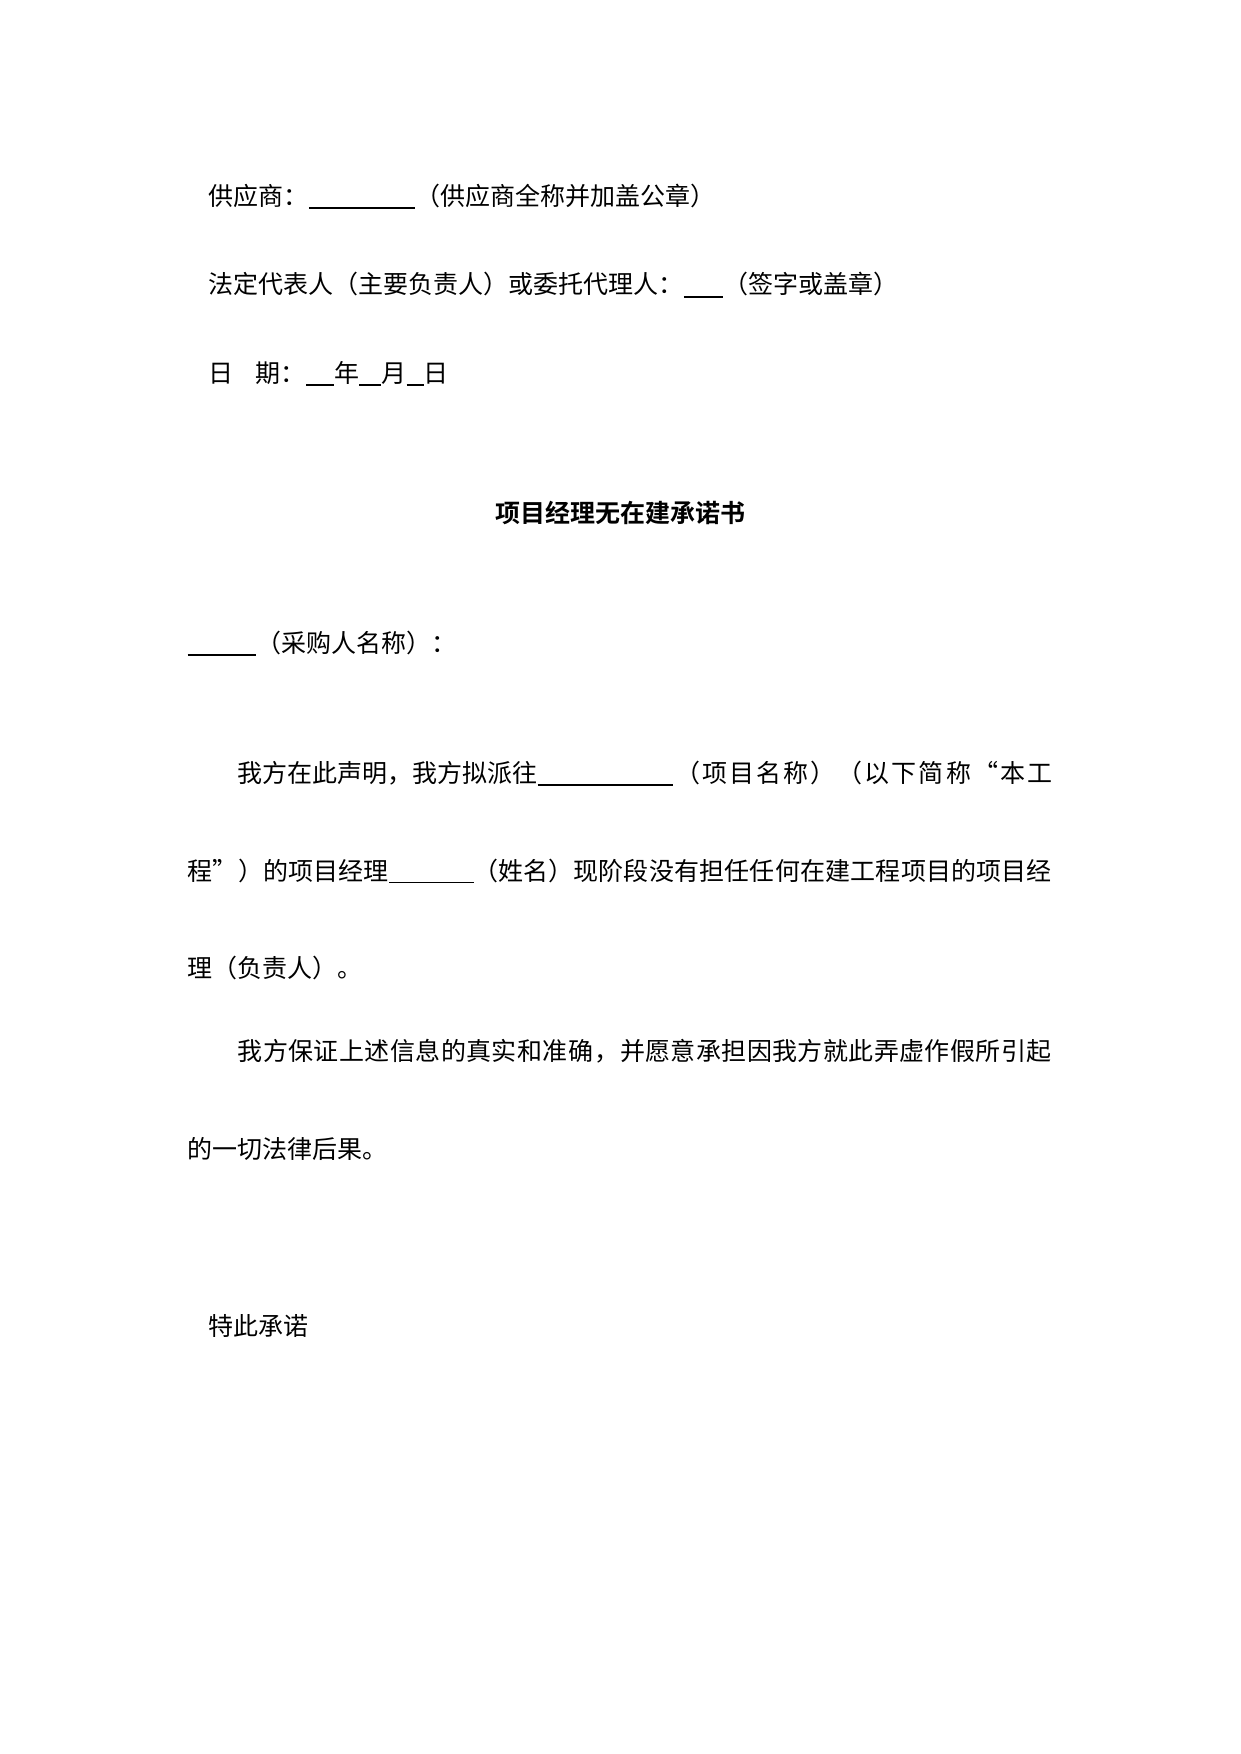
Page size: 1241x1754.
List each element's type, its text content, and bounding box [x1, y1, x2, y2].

text 我方在此声明，我方拟派往 （项目名称）（以下简称“本工程”）的项目经理 （姓名）现阶段没有担任任何在建工程项目的项目经理（负责人）。 [187, 739, 1053, 999]
text （采购人名称）： [187, 609, 1053, 674]
text 特此承诺 [187, 1292, 1053, 1357]
text 项目经理无在建承诺书 [187, 479, 1053, 544]
text 供应商： （供应商全称并加盖公章） [188, 162, 1053, 227]
text 日 期： 年 月 日 [188, 339, 1053, 404]
text 我方保证上述信息的真实和准确，并愿意承担因我方就此弄虚作假所引起的一切法律后果。 [187, 1017, 1053, 1180]
text 法定代表人（主要负责人）或委托代理人： （签字或盖章） [188, 250, 1053, 315]
